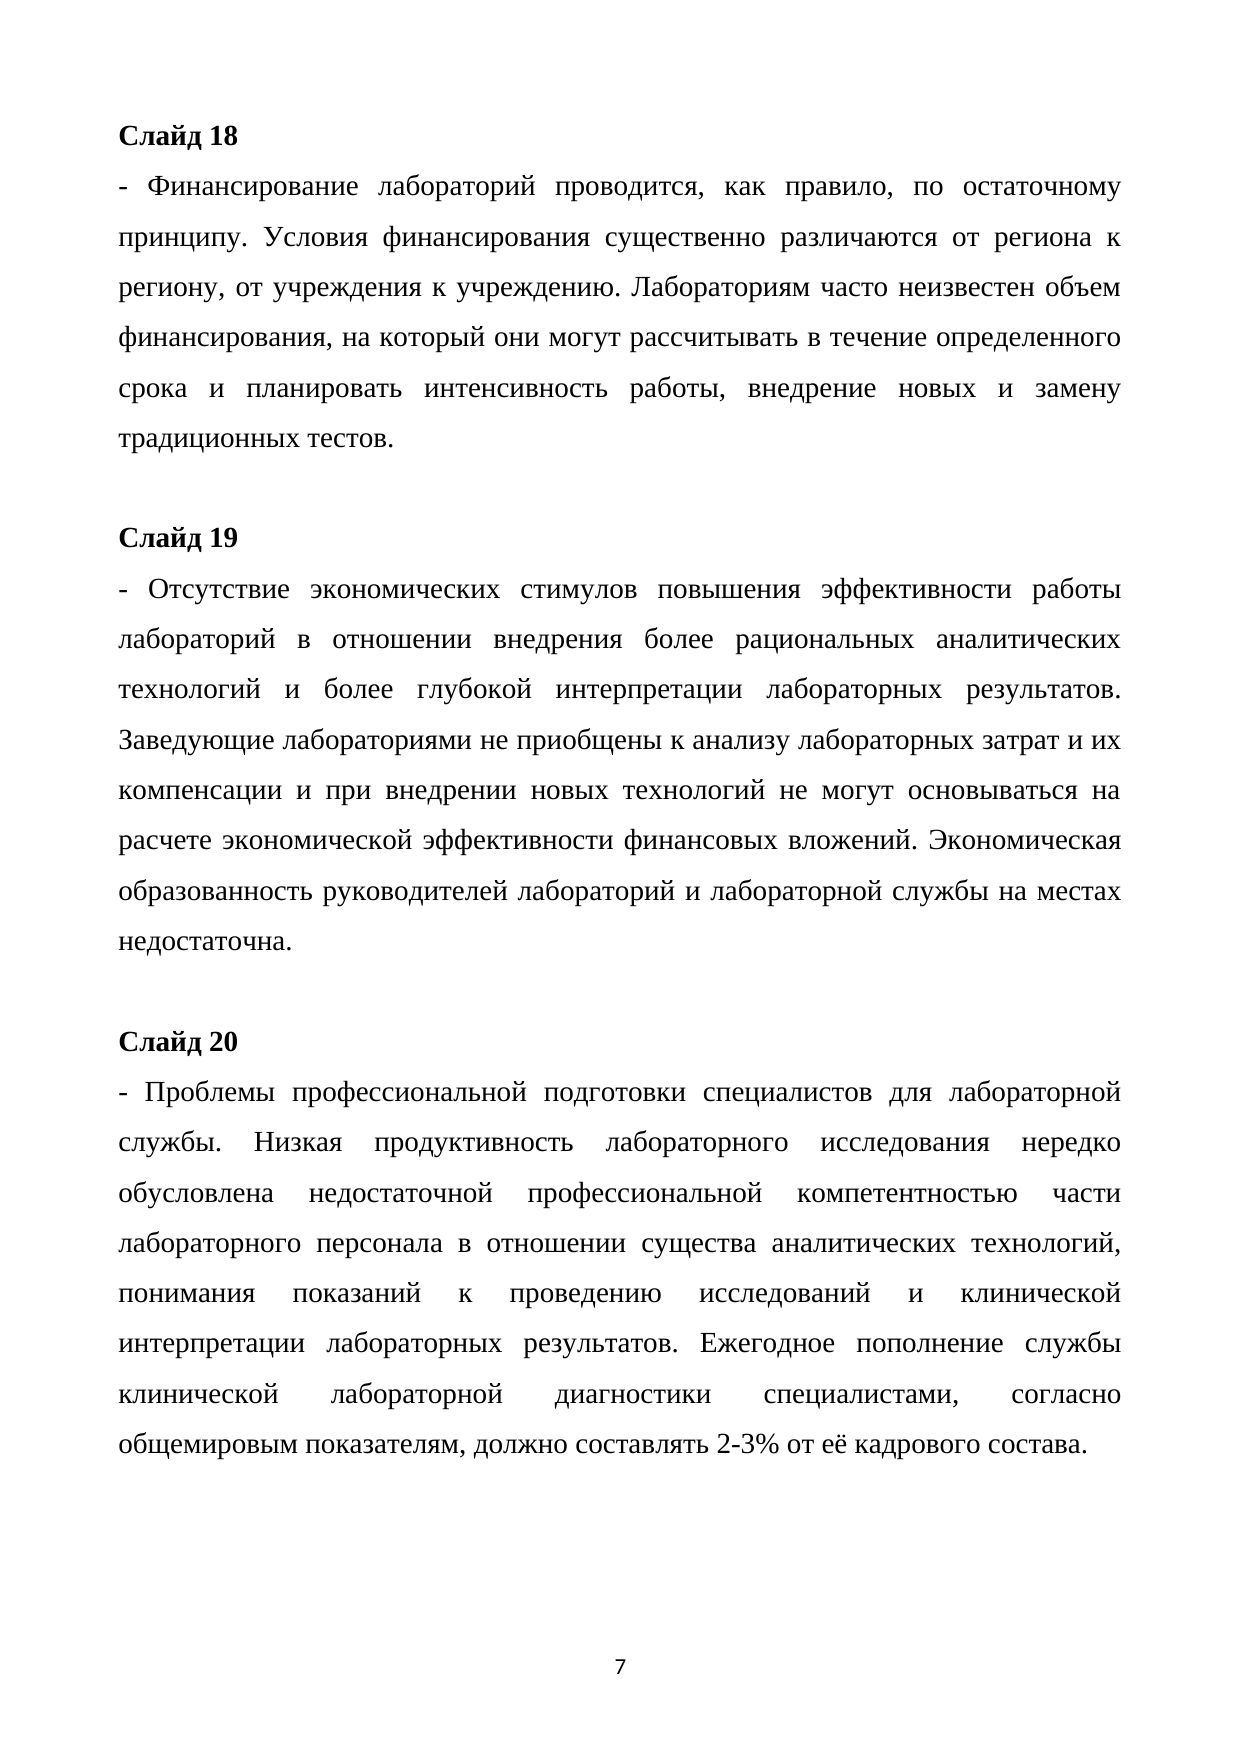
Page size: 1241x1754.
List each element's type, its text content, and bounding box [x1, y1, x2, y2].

text - Финансирование лабораторий проводится, как правило, по остаточному принципу. Условия финансирования существенно различаются от региона к региону, от учреждения к учреждению. Лабораториям часто неизвестен объем финансирования, на который они могут рассчитывать в течение определенного срока и планировать интенсивность работы, внедрение новых и замену традиционных тестов. [118, 168, 1122, 453]
text Слайд 20 [118, 1024, 1122, 1057]
text Слайд 19 [118, 521, 1122, 554]
text Слайд 18 [118, 118, 1122, 152]
text - Проблемы профессиональной подготовки специалистов для лабораторной службы. Низкая продуктивность лабораторного исследования нередко обусловлена недостаточной профессиональной компетентностью части лабораторного персонала в отношении существа аналитических технологий, понимания показаний к проведению исследований и клинической интерпретации лабораторных результатов. Ежегодное пополнение службы клинической лабораторной диагностики специалистами, согласно общемировым показателям, должно составлять 2-3% от её кадрового состава. [118, 1074, 1122, 1460]
text - Отсутствие экономических стимулов повышения эффективности работы лабораторий в отношении внедрения более рациональных аналитических технологий и более глубокой интерпретации лабораторных результатов. Заведующие лабораториями не приобщены к анализу лабораторных затрат и их компенсации и при внедрении новых технологий не могут основываться на расчете экономической эффективности финансовых вложений. Экономическая образованность руководителей лабораторий и лабораторной службы на местах недостаточна. [118, 571, 1122, 957]
